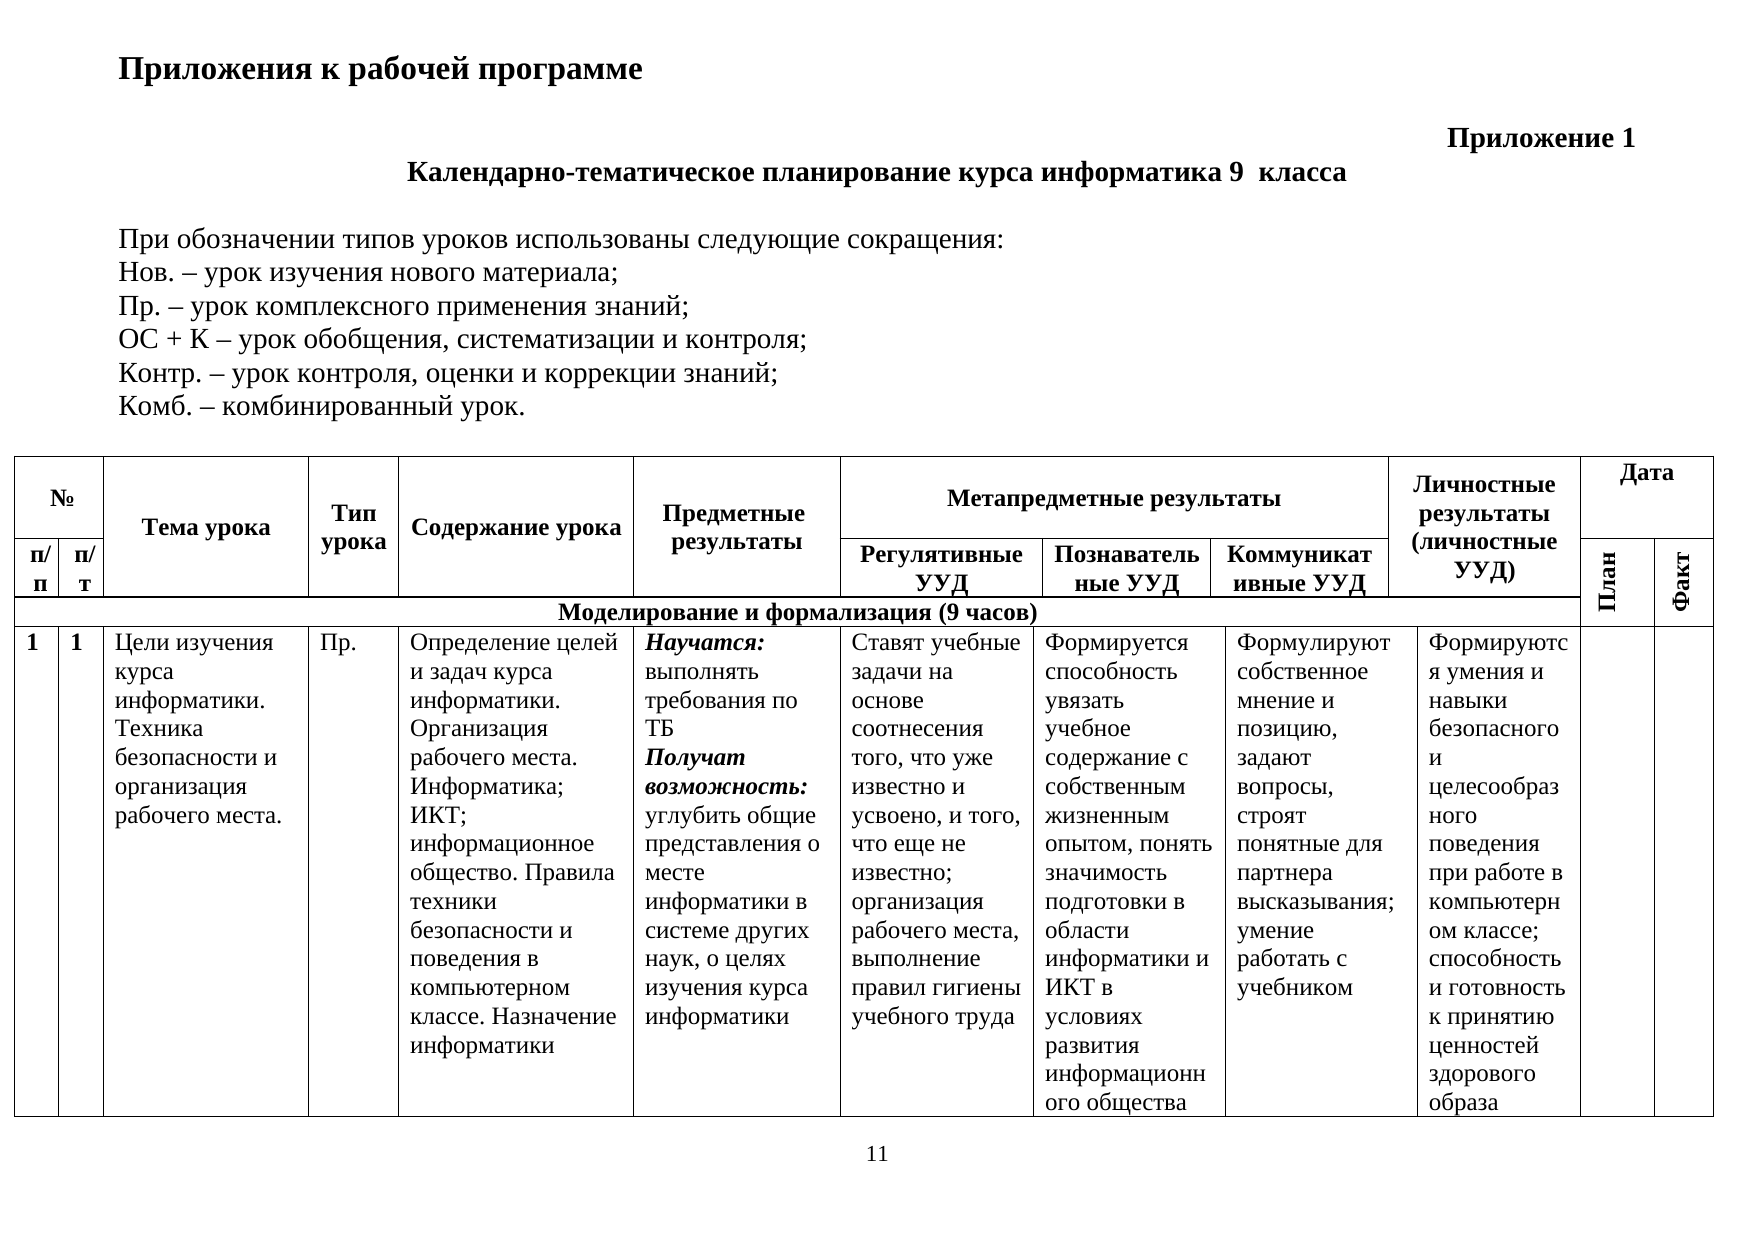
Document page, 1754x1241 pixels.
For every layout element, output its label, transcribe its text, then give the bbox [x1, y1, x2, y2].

table_header № [15, 457, 103, 538]
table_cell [1418, 627, 1580, 1116]
table_cell Познавательные УУД [1043, 539, 1210, 596]
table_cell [634, 627, 840, 1116]
table_cell п/п [15, 539, 58, 596]
table_header Личностные результаты (личностные УУД) [1389, 457, 1580, 596]
table_cell План [1581, 539, 1654, 626]
table_cell [1581, 627, 1654, 1116]
text Нов. – урок изучения нового материала; [118, 254, 1636, 288]
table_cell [104, 627, 308, 1116]
table_cell Моделирование и формализация (9 часов) [15, 598, 1580, 626]
table_header Дата [1581, 457, 1713, 538]
text Контр. – урок контроля, оценки и коррекции знаний; [118, 355, 1636, 388]
text При обозначении типов уроков использованы следующие сокращения: [118, 221, 1636, 254]
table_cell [841, 627, 1033, 1116]
table_cell Регулятивные УУД [841, 539, 1042, 596]
text Пр. – урок комплексного применения знаний; [118, 288, 1636, 321]
text Приложение 1 [118, 120, 1636, 154]
table_header Тип урока [309, 457, 398, 596]
table_cell 1 [59, 627, 103, 1116]
table_cell Факт [1655, 539, 1713, 626]
text Приложения к рабочей программе [118, 48, 1636, 87]
table_cell п/т [59, 539, 103, 596]
text Комб. – комбинированный урок. [118, 388, 1636, 422]
table_header Содержание урока [399, 457, 633, 596]
table_cell Пр. [309, 627, 398, 1116]
table_header Тема урока [104, 457, 308, 596]
text ОС + К – урок обобщения, систематизации и контроля; [118, 321, 1636, 355]
table_cell 1 [15, 627, 58, 1116]
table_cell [399, 627, 633, 1116]
table_cell [1655, 627, 1713, 1116]
table_cell Коммуникативные УУД [1211, 539, 1388, 596]
table_header Метапредметные результаты [841, 457, 1388, 538]
text Календарно-тематическое планирование курса информатика 9 класса [118, 154, 1636, 187]
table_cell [1226, 627, 1417, 1116]
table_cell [1034, 627, 1225, 1116]
table_header Предметные результаты [634, 457, 840, 596]
